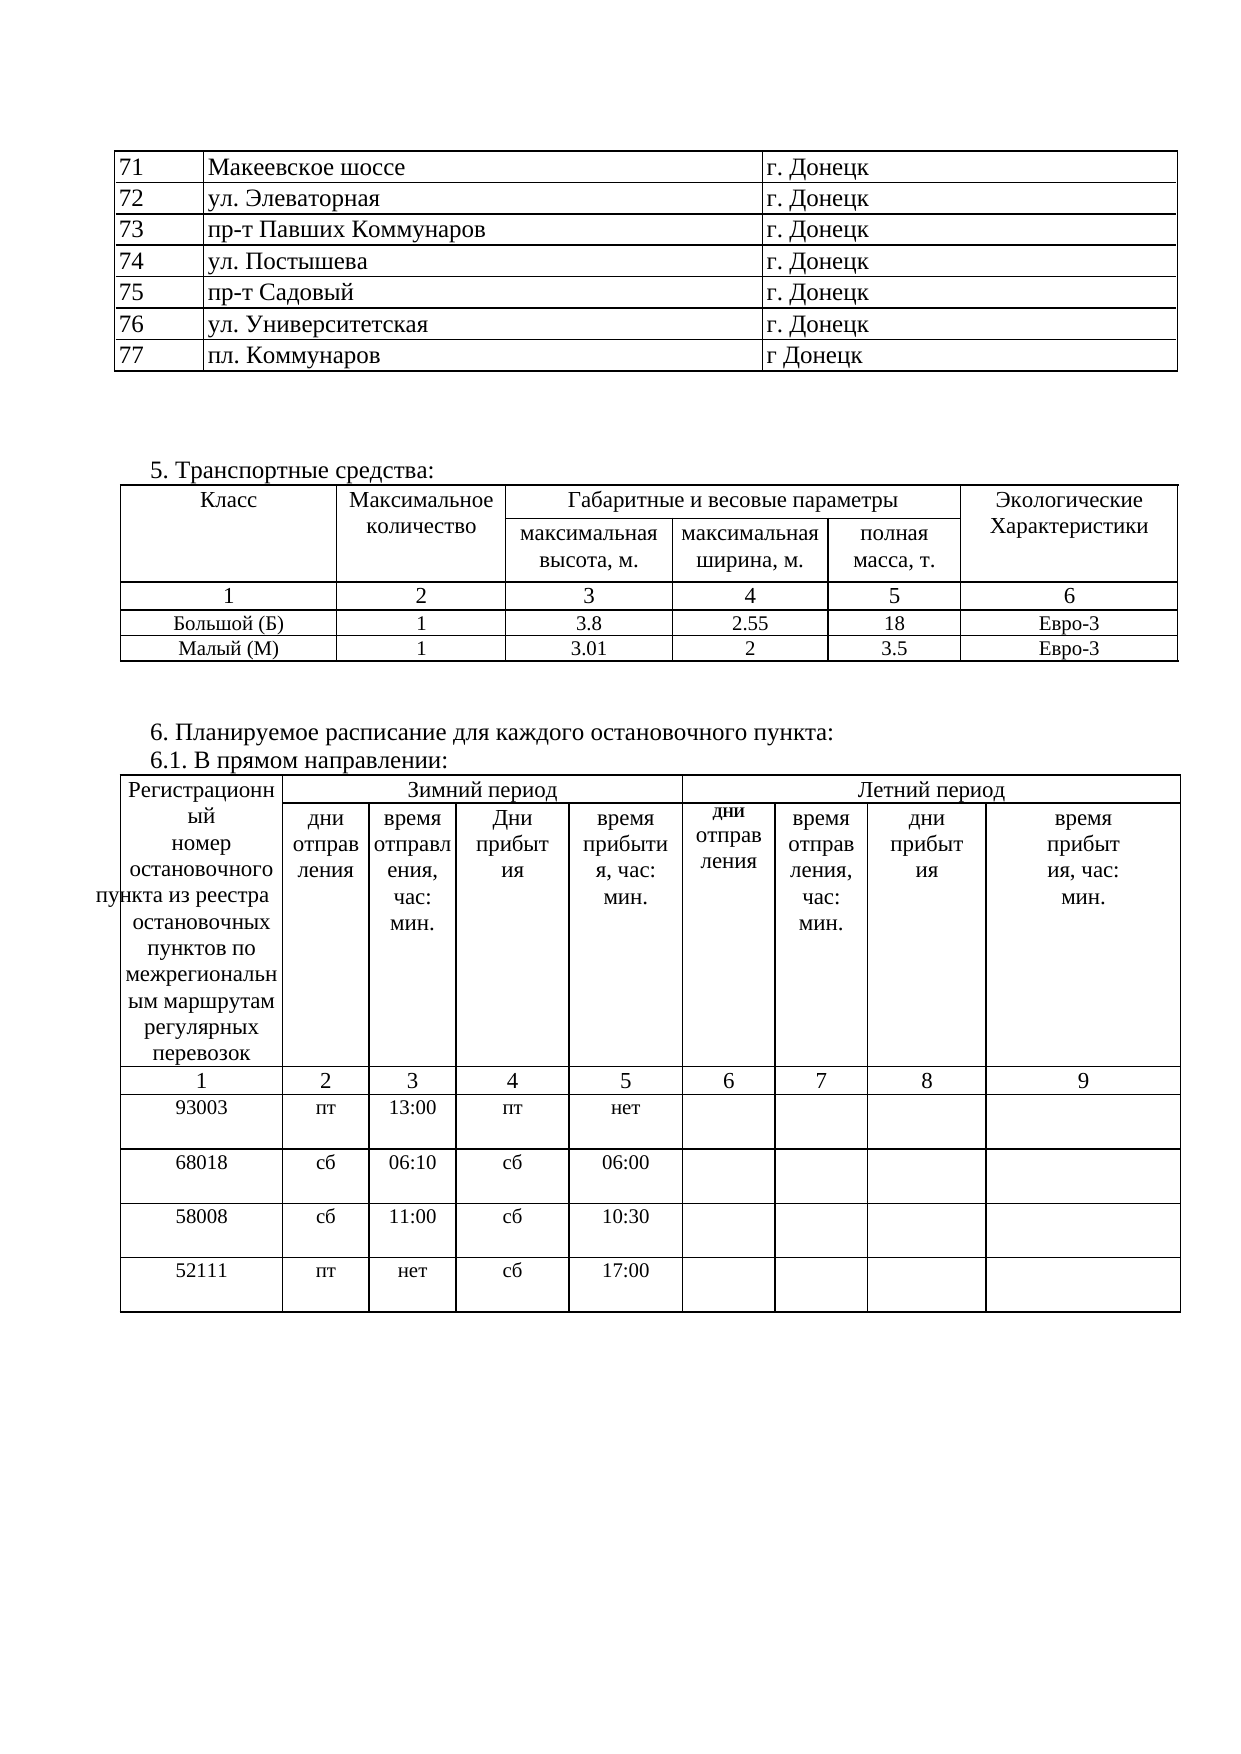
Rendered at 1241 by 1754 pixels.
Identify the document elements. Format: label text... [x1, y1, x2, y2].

table_cell 9 [987, 1067, 1180, 1094]
table_cell [776, 1204, 867, 1257]
table_header Летний период [683, 776, 1180, 802]
table_cell г. Донецк [763, 276, 1177, 307]
table_header Зимний период [283, 776, 682, 802]
table_cell 2 [283, 1067, 368, 1094]
table_cell 52111 [121, 1258, 282, 1311]
table_cell 74 [115, 245, 203, 276]
table_header Габаритные и весовые параметры [506, 486, 960, 518]
table_cell [868, 1258, 985, 1311]
table_cell г Донецк [763, 339, 1177, 370]
table_cell максимальная ширина, м. [673, 519, 827, 581]
table_cell Большой (Б) [121, 611, 336, 634]
table_cell 8 [868, 1067, 985, 1094]
table_cell [776, 1258, 867, 1311]
table_header Регистрационный номер остановочного пункта из реестра остановочных пунктов по межрегиональным маршрутам регулярных перевозок [121, 776, 282, 1066]
table_cell 1 [337, 636, 505, 660]
table_cell [987, 1258, 1180, 1311]
table_cell пт [283, 1095, 368, 1148]
table_cell Евро-3 [961, 636, 1177, 660]
table_cell дни отправ ления [283, 804, 368, 1066]
table_cell [868, 1095, 985, 1148]
table_cell 72 [115, 183, 203, 213]
table_cell 7 [776, 1067, 867, 1094]
table_cell [987, 1204, 1180, 1257]
table_cell 4 [457, 1067, 568, 1094]
table_cell Дни прибыт ия [457, 804, 568, 1066]
table_cell 4 [673, 583, 827, 609]
table_cell [776, 1150, 867, 1202]
table_cell 11:00 [370, 1204, 455, 1257]
table_cell 2 [337, 583, 505, 609]
table_cell 10:30 [570, 1204, 682, 1257]
table_cell ДНИ отправ ления [683, 804, 774, 1066]
table_cell г. Донецк [763, 181, 1177, 213]
table_cell [987, 1150, 1180, 1202]
table_cell 17:00 [570, 1258, 682, 1311]
table_cell дни прибыт ия [868, 804, 985, 1066]
text 6.1. В прямом направлении: [150, 746, 1090, 774]
table_cell Евро-3 [961, 611, 1177, 634]
table_cell пт [457, 1095, 568, 1148]
table_cell пр-т Павших Коммунаров [204, 215, 762, 244]
table_cell [987, 1095, 1180, 1148]
table_cell 68018 [121, 1150, 282, 1202]
table_cell 5 [829, 583, 960, 609]
table_header Класс [121, 486, 336, 581]
table_cell Малый (М) [121, 636, 336, 660]
table_cell 18 [829, 611, 960, 634]
table_header Максимальное количество [337, 486, 505, 581]
table_cell 06:10 [370, 1150, 455, 1202]
table_cell 76 [115, 308, 203, 339]
table_cell 3.01 [506, 636, 672, 660]
table_cell г. Донецк [763, 152, 1177, 181]
table_cell 2.55 [673, 611, 827, 634]
table_cell время отправ ления, час: мин. [776, 804, 867, 1066]
table_cell нет [570, 1095, 682, 1148]
table_cell 5 [570, 1067, 682, 1094]
table_cell [683, 1095, 774, 1148]
table_header Экологические Характеристики [961, 486, 1177, 581]
table_cell время отправл ения, час: мин. [370, 804, 455, 1066]
table_cell пр-т Садовый [204, 277, 762, 307]
table_cell ул. Университетская [204, 309, 762, 339]
table_cell пл. Коммунаров [204, 340, 762, 370]
table_cell пт [283, 1258, 368, 1311]
table_cell 06:00 [570, 1150, 682, 1202]
table_cell [683, 1258, 774, 1311]
table_cell [868, 1150, 985, 1202]
table_cell 2 [673, 636, 827, 660]
table_cell максимальная высота, м. [506, 519, 672, 581]
table_cell 1 [121, 1067, 282, 1094]
table_cell 13:00 [370, 1095, 455, 1148]
table_cell г. Донецк [763, 244, 1177, 276]
table_cell 6 [961, 583, 1177, 609]
table_cell Макеевское шоссе [204, 152, 762, 181]
table_cell 58008 [121, 1204, 282, 1257]
table_cell г. Донецк [763, 213, 1177, 244]
table_cell 3.8 [506, 611, 672, 634]
table_cell [776, 1095, 867, 1148]
text 5. Транспортные средства: [150, 456, 1090, 484]
table_cell сб [283, 1204, 368, 1257]
table_cell время прибыти я, час: мин. [570, 804, 682, 1066]
table_cell 6 [683, 1067, 774, 1094]
table_cell ул. Элеваторная [204, 183, 762, 213]
table_cell полная масса, т. [829, 519, 960, 581]
table_cell 1 [121, 583, 336, 609]
table_cell [868, 1204, 985, 1257]
text 6. Планируемое расписание для каждого остановочного пункта: [150, 717, 1090, 746]
table_cell 93003 [121, 1095, 282, 1148]
table_cell 3.5 [829, 636, 960, 660]
table_cell сб [457, 1204, 568, 1257]
table_cell нет [370, 1258, 455, 1311]
table_cell 1 [337, 611, 505, 634]
table_cell сб [457, 1150, 568, 1202]
table_cell [683, 1204, 774, 1257]
table_cell сб [457, 1258, 568, 1311]
table_cell 3 [506, 583, 672, 609]
table_cell [683, 1150, 774, 1202]
table_cell сб [283, 1150, 368, 1202]
table_cell время прибыт ия, час: мин. [987, 804, 1180, 1066]
table_cell 73 [115, 214, 203, 244]
table_cell 77 [115, 340, 203, 370]
table_cell 71 [115, 152, 203, 181]
table_cell ул. Постышева [204, 246, 762, 276]
table_cell 3 [370, 1067, 455, 1094]
table_cell 75 [115, 277, 203, 307]
table_cell г. Донецк [763, 307, 1177, 339]
